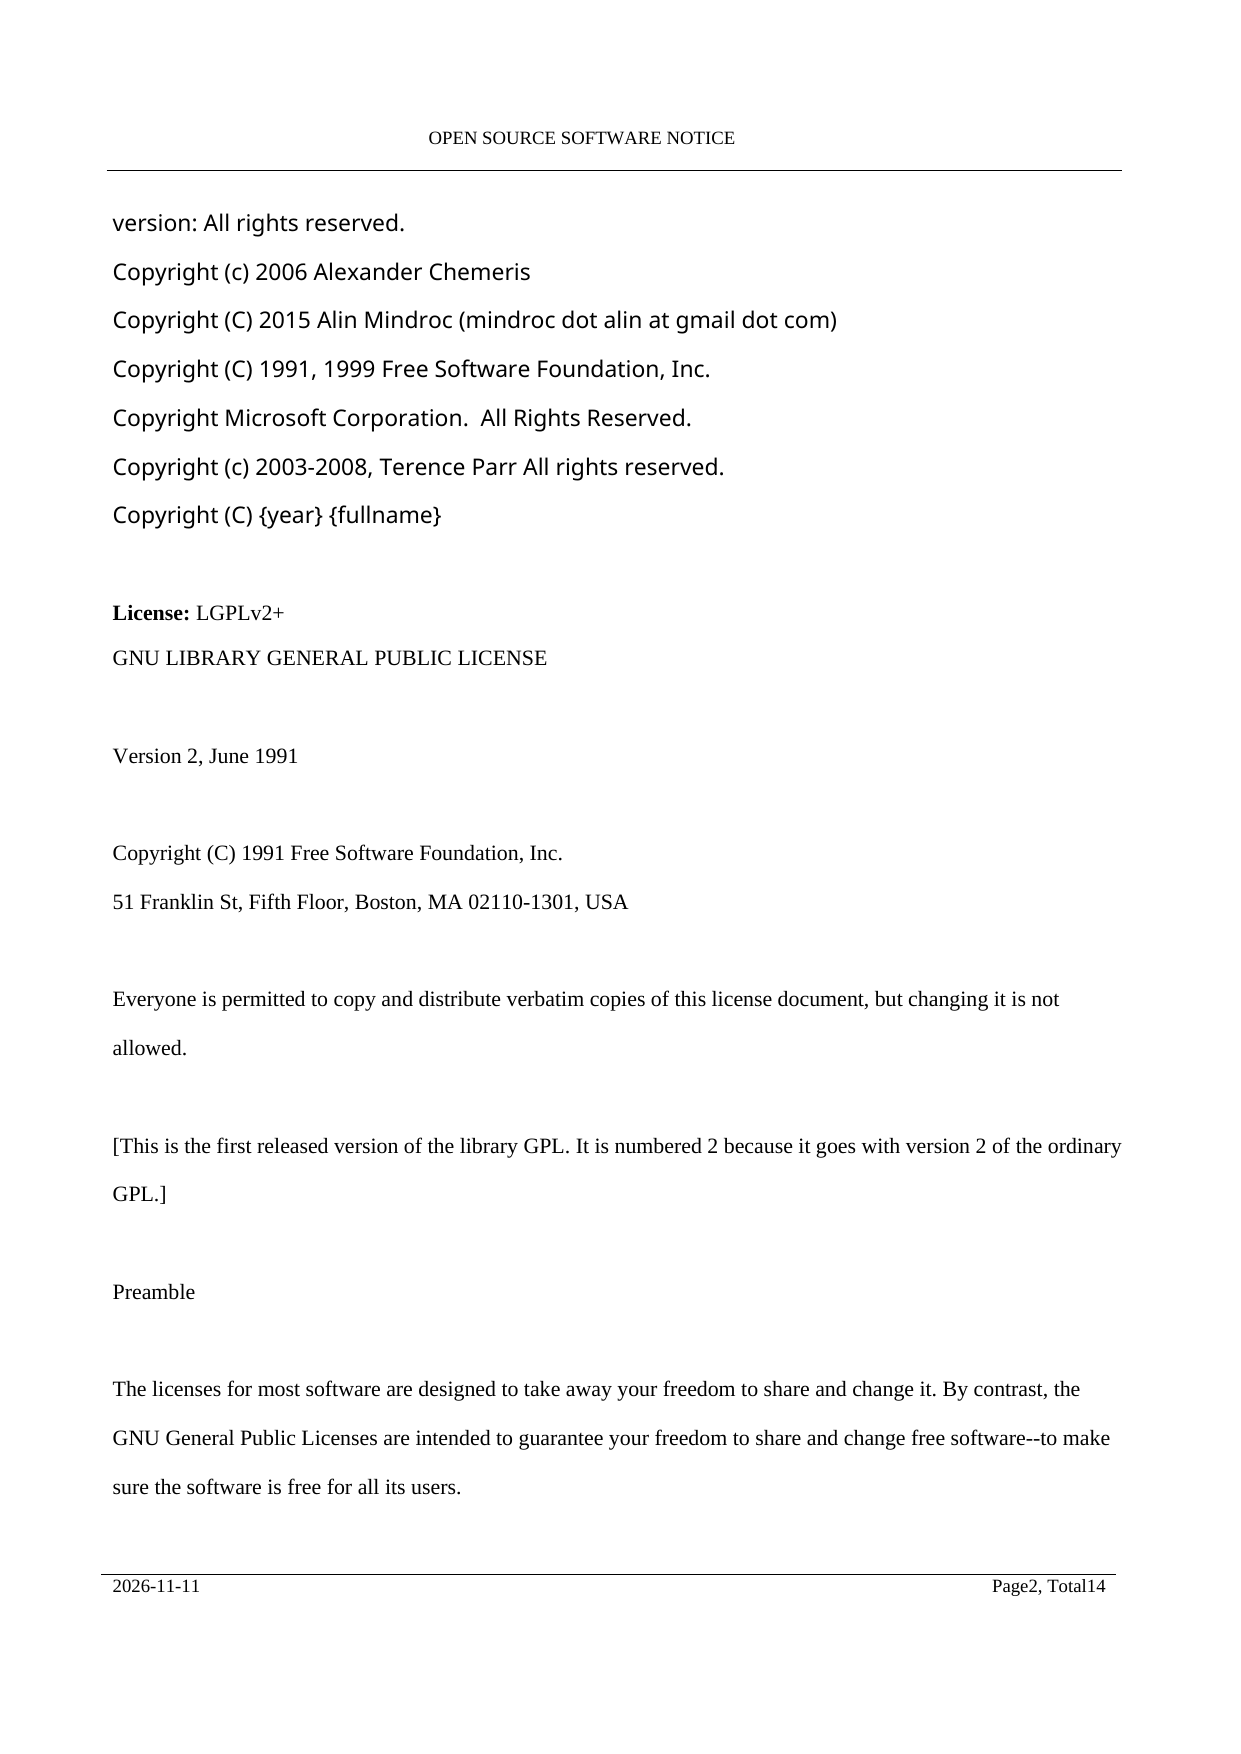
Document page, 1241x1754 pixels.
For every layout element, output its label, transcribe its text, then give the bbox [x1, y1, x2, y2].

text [112, 206, 1128, 580]
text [112, 641, 1128, 1503]
text License: LGPLv2+ [112, 596, 1128, 629]
